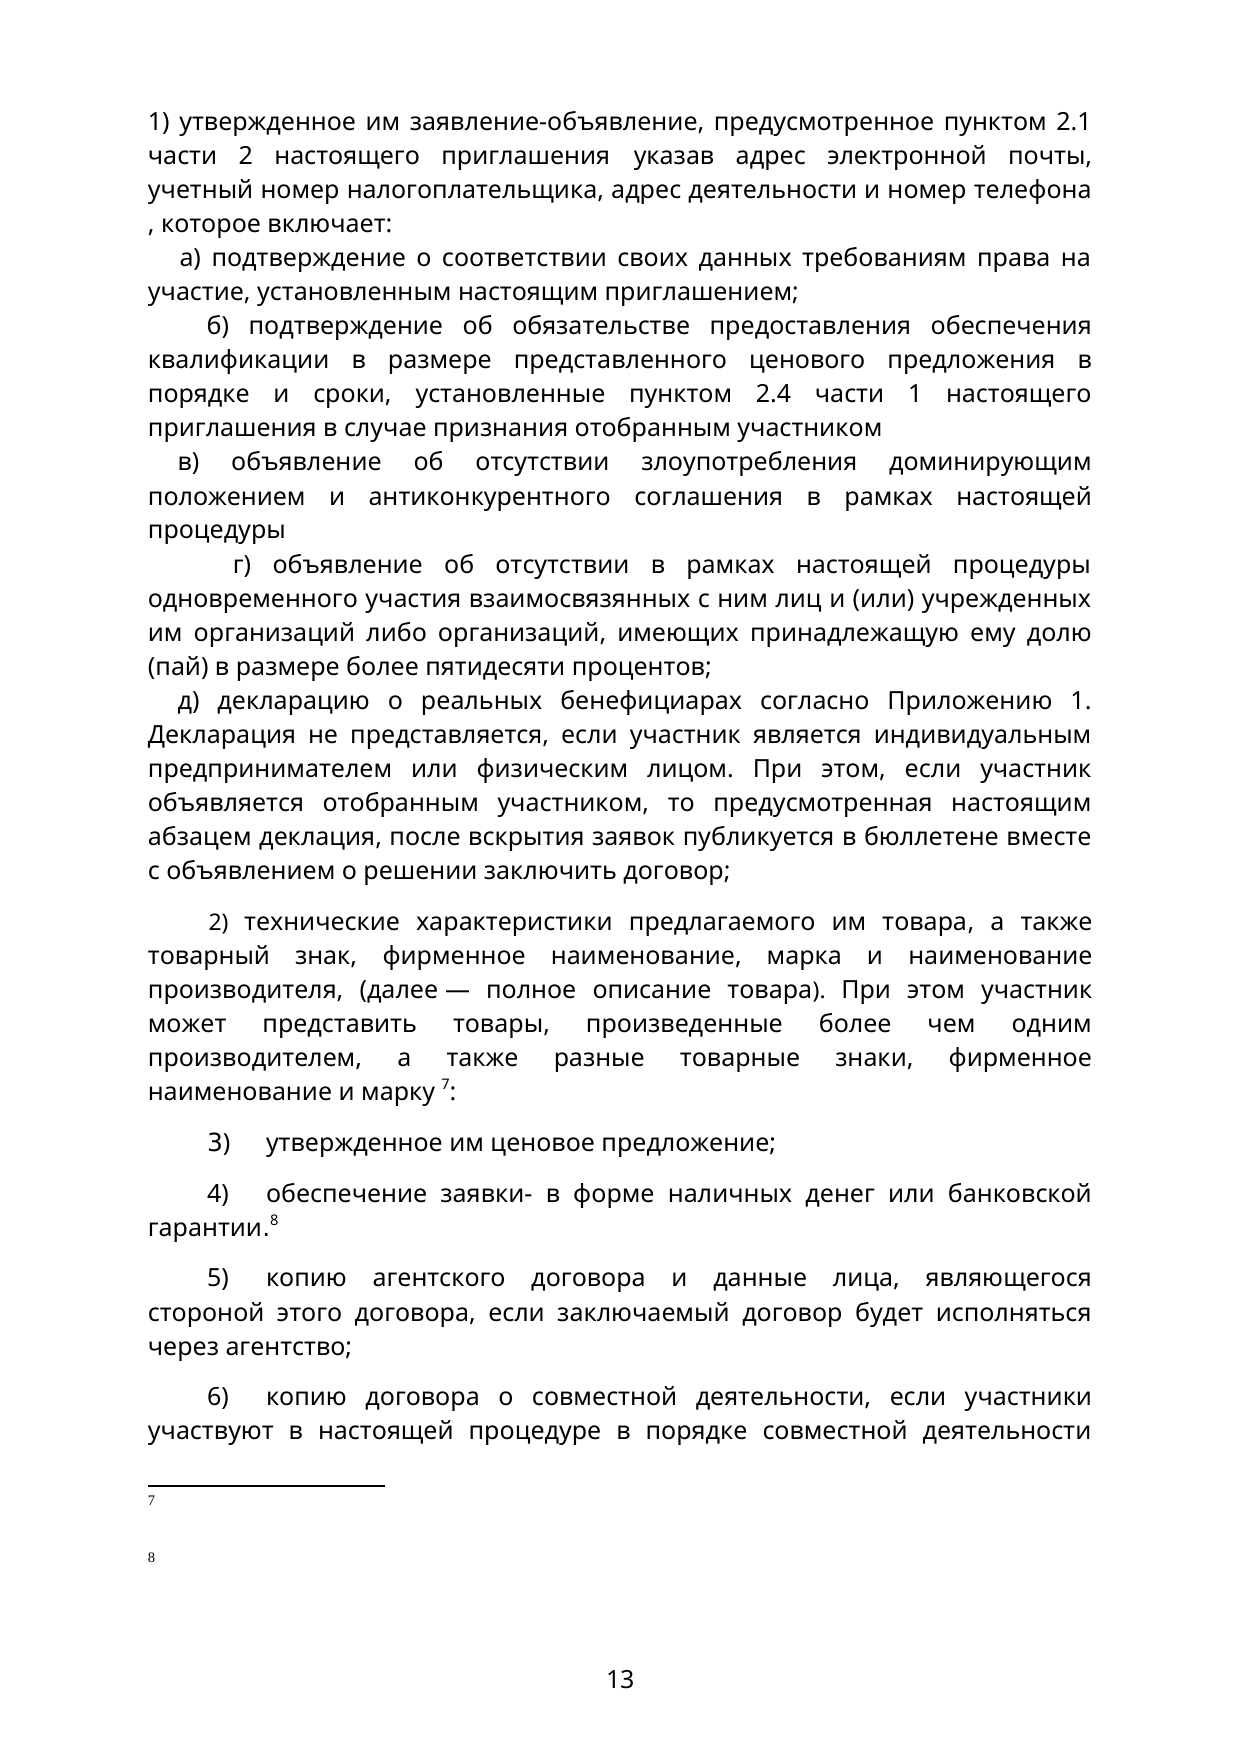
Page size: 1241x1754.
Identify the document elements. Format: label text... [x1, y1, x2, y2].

text г) объявление об отсутствии в рамках настоящей процедуры одновременного участия взаимосвязянных с ним лиц и (или) учрежденных им организаций либо организаций, имеющих принадлежащую ему долю (пай) в размере более пятидесяти процентов; [148, 546, 1092, 682]
text 1) утвержденное им заявление-объявление, предусмотренное пунктом 2.1 части 2 настоящего приглашения указав адрес электронной почты, учетный номер налогоплательщика, адрес деятельности и номер телефона , которое включает: [148, 103, 1092, 240]
text в) объявление об отсутствии злоупотребления доминирующим положением и антиконкурентного соглашения в рамках настоящей процедуры [148, 444, 1092, 546]
text а) подтверждение о соответствии своих данных требованиям права на участие, установленным настоящим приглашением; [148, 240, 1092, 308]
text 5) копию агентского договора и данные лица, являющегося стороной этого договора, если заключаемый договор будет исполняться через агентство; [148, 1260, 1092, 1362]
text 3) утвержденное им ценовое предложение; [148, 1124, 1092, 1159]
text 4) обеспечение заявки- в форме наличных денег или банковской гарантии.8 [148, 1175, 1092, 1243]
text 2) технические характеристики предлагаемого им товара, а также товарный знак, фирменное наименование, марка и наименование производителя, (далее — полное описание товара). При этом участник может представить товары, произведенные более чем одним производителем, а также разные товарные знаки, фирменное наименование и марку 7: [148, 903, 1092, 1108]
text д) декларацию о реальных бенефициарах согласно Приложению 1. Декларация не представляется, если участник является индивидуальным предпринимателем или физическим лицом. При этом, если участник объявляется отобранным участником, то предусмотренная настоящим абзацем деклация, после вскрытия заявок публикуется в бюллетене вместе с объявлением о решении заключить договор; [148, 682, 1092, 887]
text б) подтверждение об обязательстве предоставления обеспечения квалификации в размере представленного ценового предложения в порядке и сроки, установленные пунктом 2.4 части 1 настоящего приглашения в случае признания отобранным участником [148, 308, 1092, 444]
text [148, 1379, 1092, 1447]
